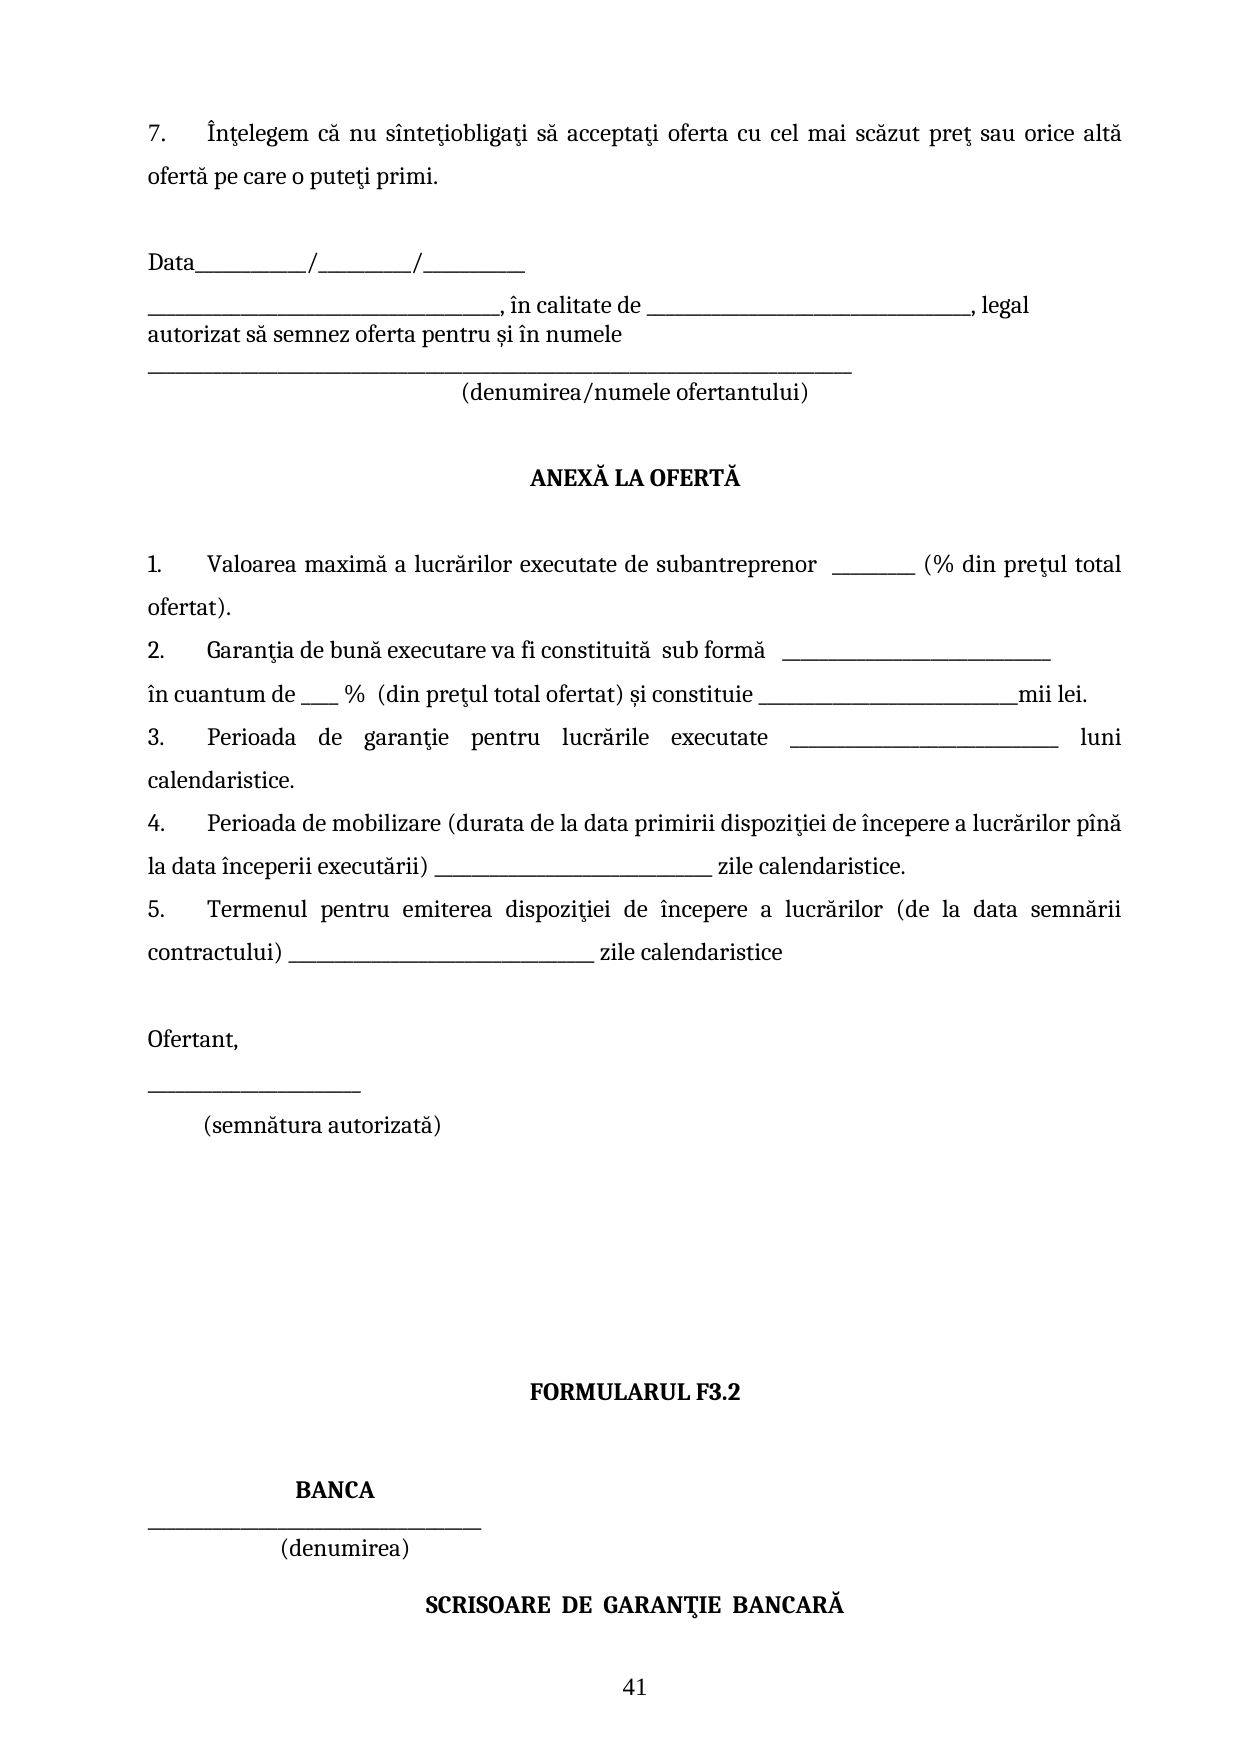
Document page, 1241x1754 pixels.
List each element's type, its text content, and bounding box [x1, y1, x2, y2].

list Perioada de mobilizare (durata de la data primirii dispoziţiei de începere a lucrărilor pînă la data începerii executării) ______________________________ zile calendaristice. [148, 809, 1122, 881]
text _______________________ [148, 1068, 1122, 1096]
text BANCA [148, 1476, 1122, 1505]
list Înţelegem că nu sînteţiobligaţi să acceptaţi oferta cu cel mai scăzut preţ sau orice altă ofertă pe care o puteţi primi. [148, 118, 1122, 191]
text Ofertant, [148, 1024, 1122, 1053]
text Data____________/__________/___________ [148, 248, 1122, 277]
list Perioada de garanţie pentru lucrările executate _____________________________ luni calendaristice. [148, 723, 1122, 794]
text ANEXĂ LA OFERTĂ [148, 464, 1122, 493]
text SCRISOARE DE GARANŢIE BANCARĂ [148, 1591, 1122, 1620]
list Termenul pentru emiterea dispoziţiei de începere a lucrărilor (de la data semnării contractului) _________________________________ zile calendaristice [148, 895, 1122, 967]
list Valoarea maximă a lucrărilor executate de subantreprenor _________ (% din preţul total ofertat). [148, 550, 1122, 622]
list Garanţia de bună executare va fi constituită sub formă _____________________________ [148, 636, 1122, 665]
text FORMULARUL F3.2 [148, 1378, 1122, 1406]
text ______________________________________, în calitate de ___________________________________, legal autorizat să semnez oferta pentru şi în numele ____________________________________________________________________________ [148, 291, 1122, 378]
text (denumirea) [148, 1534, 1122, 1563]
text (semnătura autorizată) [148, 1111, 1122, 1139]
text (denumirea/numele ofertantului) [148, 378, 1122, 406]
text în cuantum de ____ % (din preţul total ofertat) și constituie ____________________________mii lei. [148, 679, 1122, 708]
text ____________________________________ [148, 1505, 1122, 1534]
